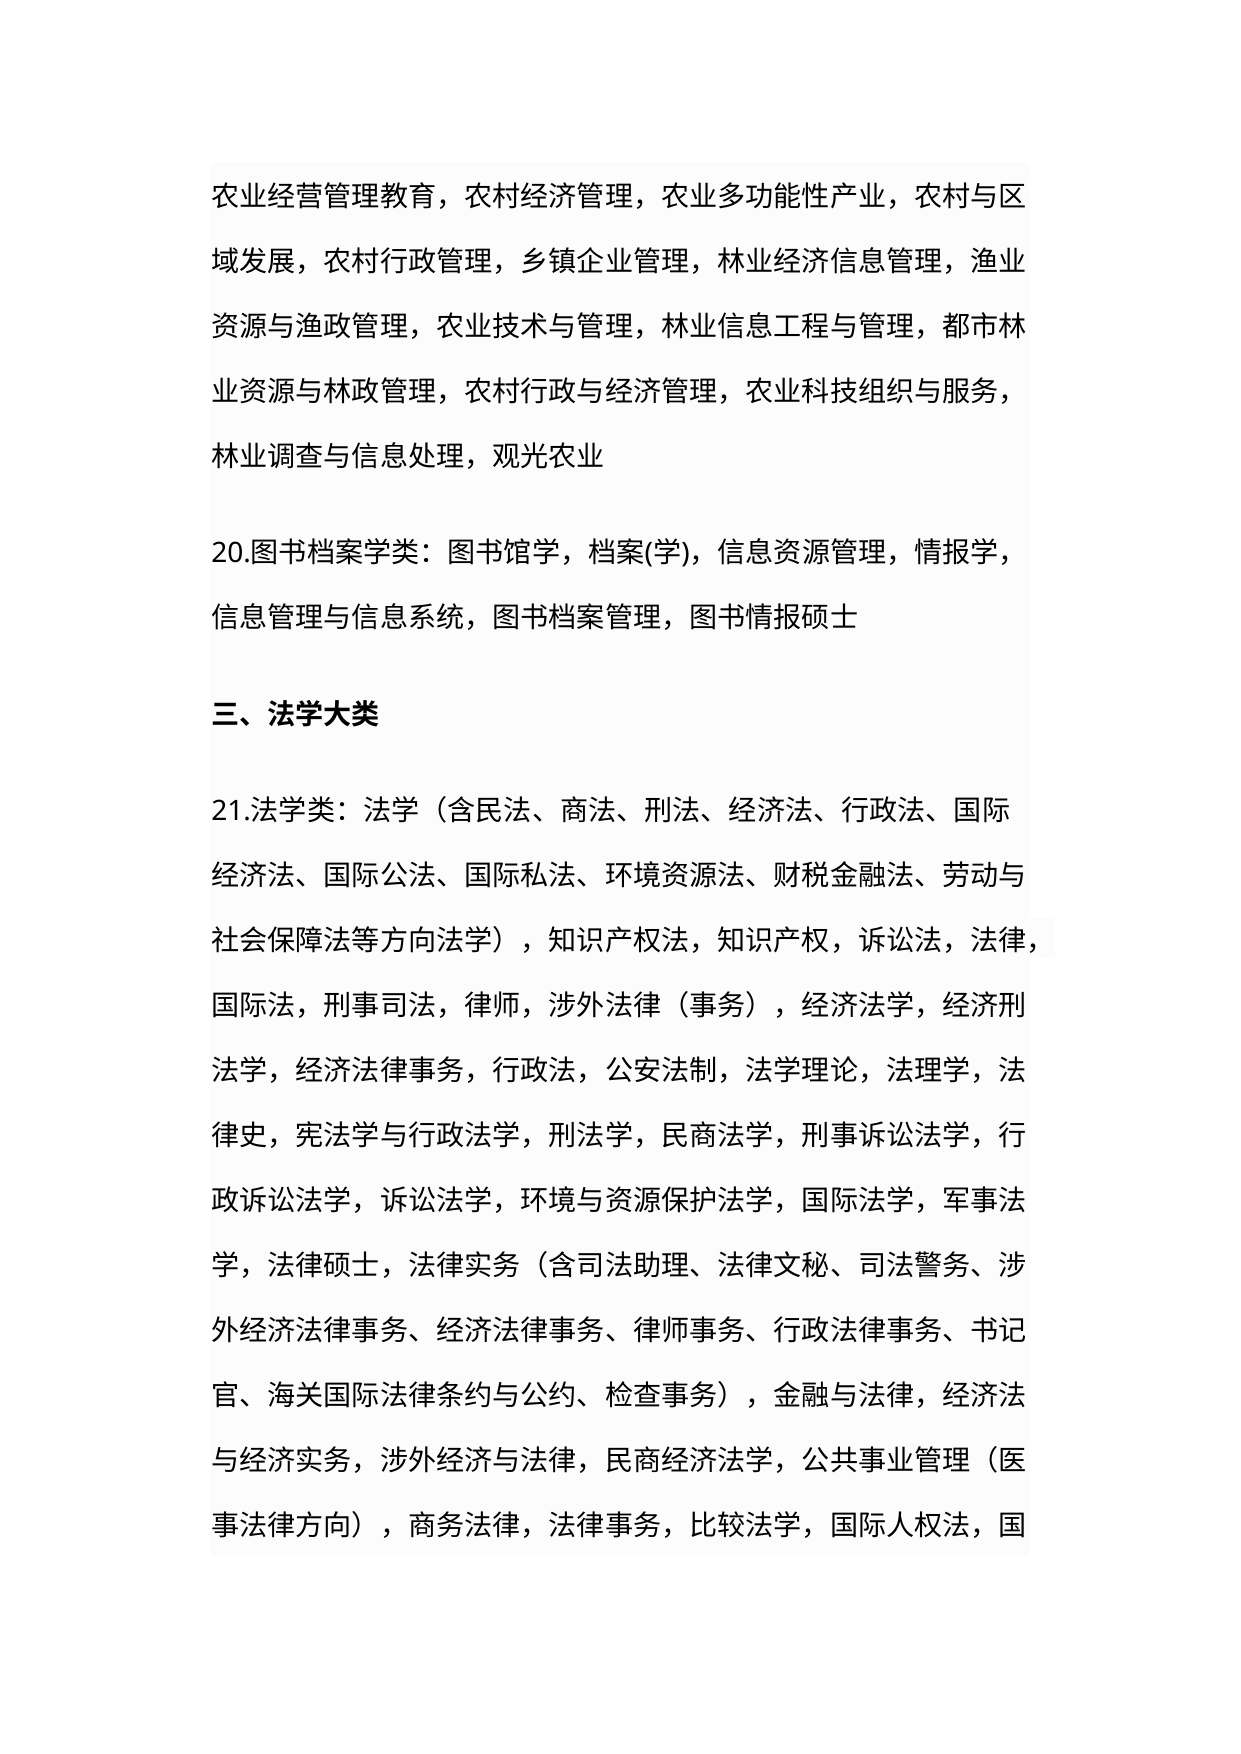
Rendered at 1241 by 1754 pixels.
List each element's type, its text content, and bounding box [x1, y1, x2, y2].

text 20.图书档案学类：图书馆学，档案(学)，信息资源管理，情报学，信息管理与信息系统，图书档案管理，图书情报硕士 [211, 518, 1029, 648]
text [211, 958, 1029, 1556]
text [211, 162, 1029, 487]
text 三、法学大类 [211, 679, 1029, 744]
